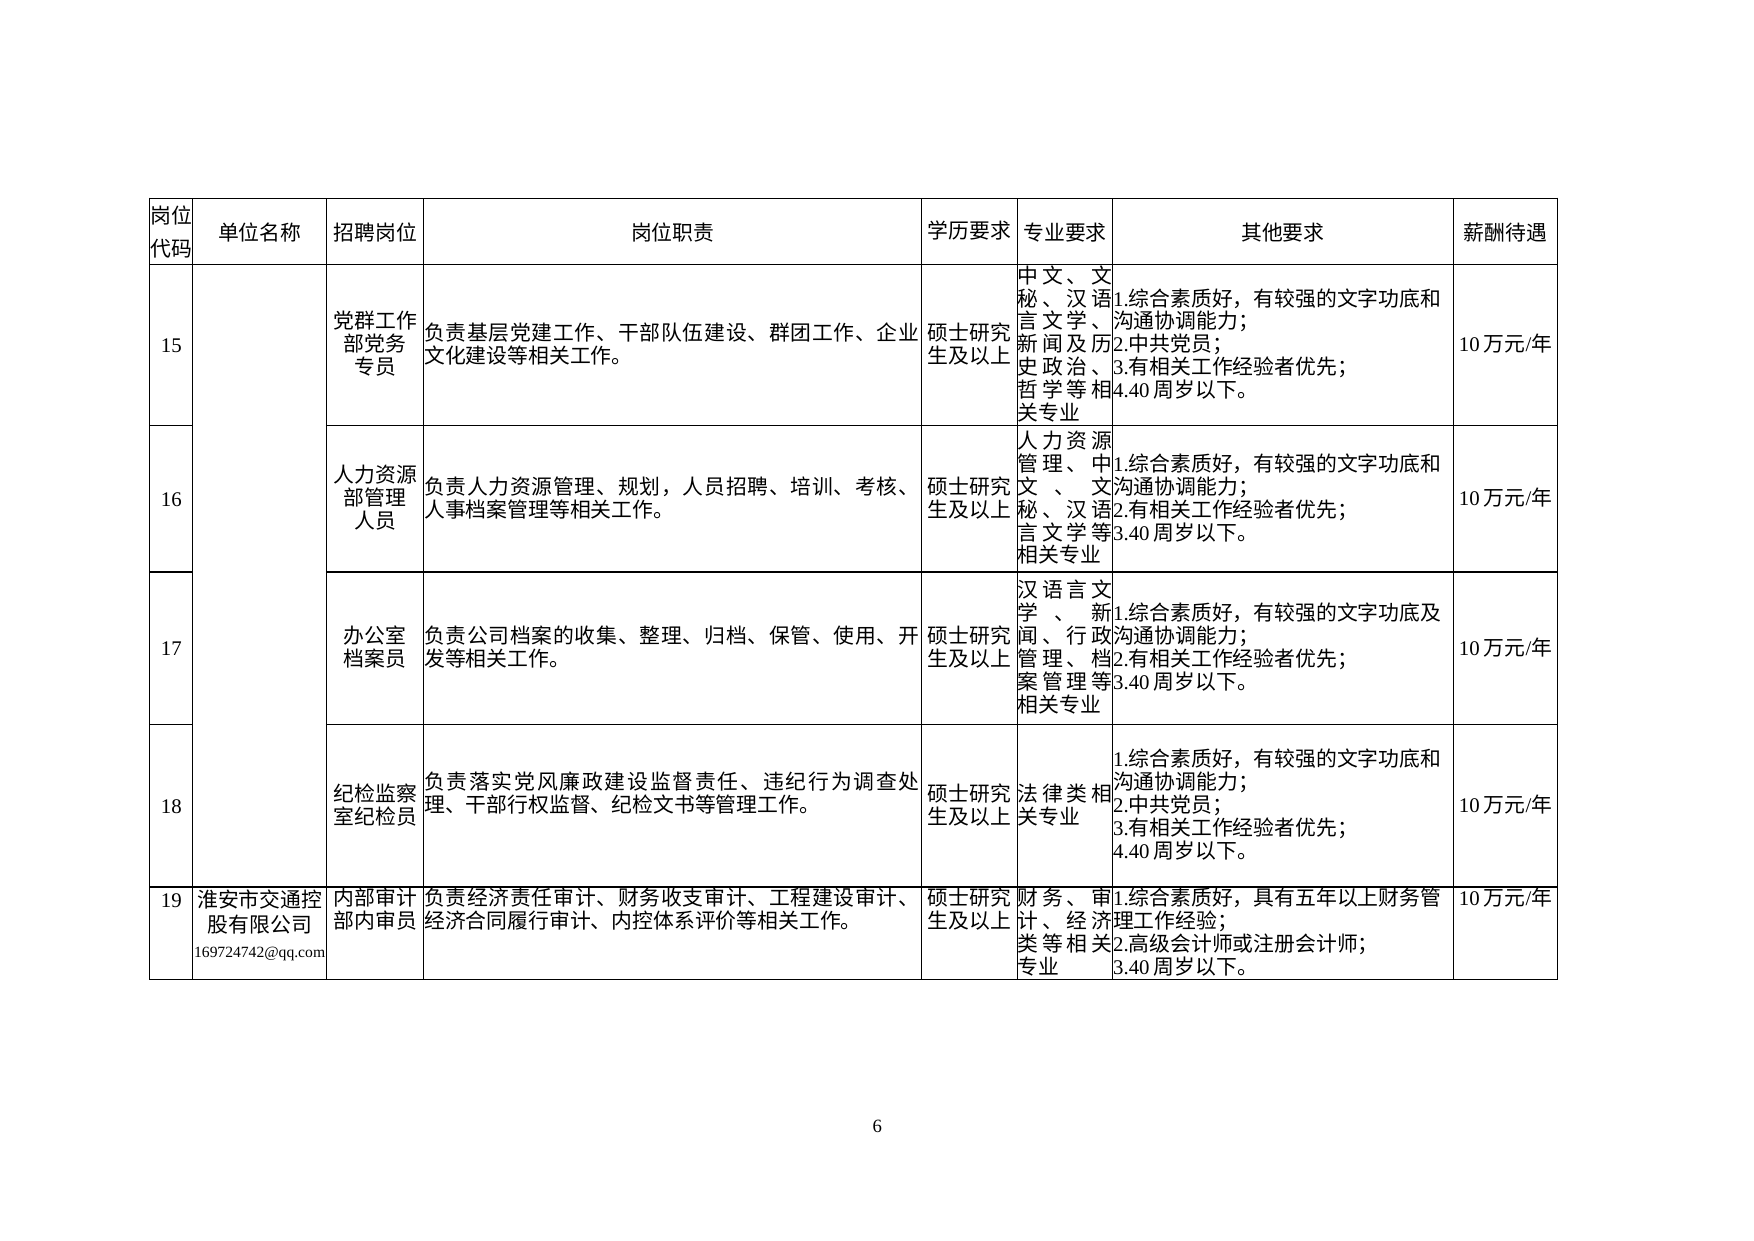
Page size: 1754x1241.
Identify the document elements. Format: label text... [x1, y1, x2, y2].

table_header 薪酬待遇 [1454, 199, 1557, 264]
table_cell 纪检监察室纪检员 [327, 725, 423, 886]
table_cell 负责基层党建工作、干部队伍建设、群团工作、企业文化建设等相关工作。 [424, 265, 921, 425]
table_cell 1.综合素质好，有较强的文字功底和沟通协调能力； 2.中共党员； 3.有相关工作经验者优先； 4.40周岁以下。 [1113, 725, 1453, 886]
table_cell 1.综合素质好，具有五年以上财务管理工作经验； 2.高级会计师或注册会计师； 3.40周岁以下。 [1113, 888, 1453, 979]
table_cell 10万元/年 [1454, 265, 1557, 425]
table_cell 办公室 档案员 [327, 573, 423, 724]
table_cell 硕士研究生及以上 [922, 725, 1017, 886]
table_cell 硕士研究生及以上 [922, 573, 1017, 724]
table_cell 硕士研究生及以上 [922, 888, 1017, 979]
table_cell 18 [150, 725, 192, 886]
table_cell 人力资源管理、中文、文秘、汉语言文学等相关专业 [1018, 426, 1112, 571]
table_cell 党群工作部党务 专员 [327, 265, 423, 425]
table_cell 财务、审计、经济类等相关专业 [1018, 888, 1112, 979]
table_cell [193, 265, 326, 886]
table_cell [193, 888, 326, 979]
table_header 单位名称 [193, 199, 326, 264]
table_cell 硕士研究生及以上 [922, 265, 1017, 425]
table_cell 负责落实党风廉政建设监督责任、违纪行为调查处理、干部行权监督、纪检文书等管理工作。 [424, 725, 921, 886]
table_cell 中文、文秘、汉语言文学、新闻及历史政治、哲学等相关专业 [1018, 265, 1112, 425]
table_header 学历要求 [922, 199, 1017, 264]
table_cell 10万元/年 [1454, 573, 1557, 724]
table_header 岗位代码 [150, 199, 192, 264]
table_cell 17 [150, 573, 192, 724]
table_header 其他要求 [1113, 199, 1453, 264]
table_cell 1.综合素质好，有较强的文字功底及沟通协调能力； 2.有相关工作经验者优先； 3.40周岁以下。 [1113, 573, 1453, 724]
table_cell 16 [150, 426, 192, 571]
table_cell 负责经济责任审计、财务收支审计、工程建设审计、经济合同履行审计、内控体系评价等相关工作。 [424, 888, 921, 979]
table_cell 19 [150, 888, 192, 979]
table_header 岗位职责 [424, 199, 921, 264]
table_header 专业要求 [1018, 199, 1112, 264]
table_cell 10万元/年 [1454, 426, 1557, 571]
table_cell 1.综合素质好，有较强的文字功底和沟通协调能力； 2.有相关工作经验者优先； 3.40周岁以下。 [1113, 426, 1453, 571]
table_cell 负责人力资源管理、规划，人员招聘、培训、考核、人事档案管理等相关工作。 [424, 426, 921, 571]
table_cell 15 [150, 265, 192, 425]
table_cell 1.综合素质好，有较强的文字功底和沟通协调能力； 2.中共党员； 3.有相关工作经验者优先； 4.40周岁以下。 [1113, 265, 1453, 425]
table_cell 法律类相关专业 [1018, 725, 1112, 886]
table_cell 汉语言文学、新闻、行政管理、档案管理等相关专业 [1018, 573, 1112, 724]
table_cell 硕士研究生及以上 [922, 426, 1017, 571]
table_cell 10万元/年 [1454, 725, 1557, 886]
table_cell 内部审计部内审员 [327, 888, 423, 979]
table_header 招聘岗位 [327, 199, 423, 264]
table_cell 负责公司档案的收集、整理、归档、保管、使用、开发等相关工作。 [424, 573, 921, 724]
table_cell 人力资源部管理 人员 [327, 426, 423, 571]
table_cell 10万元/年 [1454, 888, 1557, 979]
